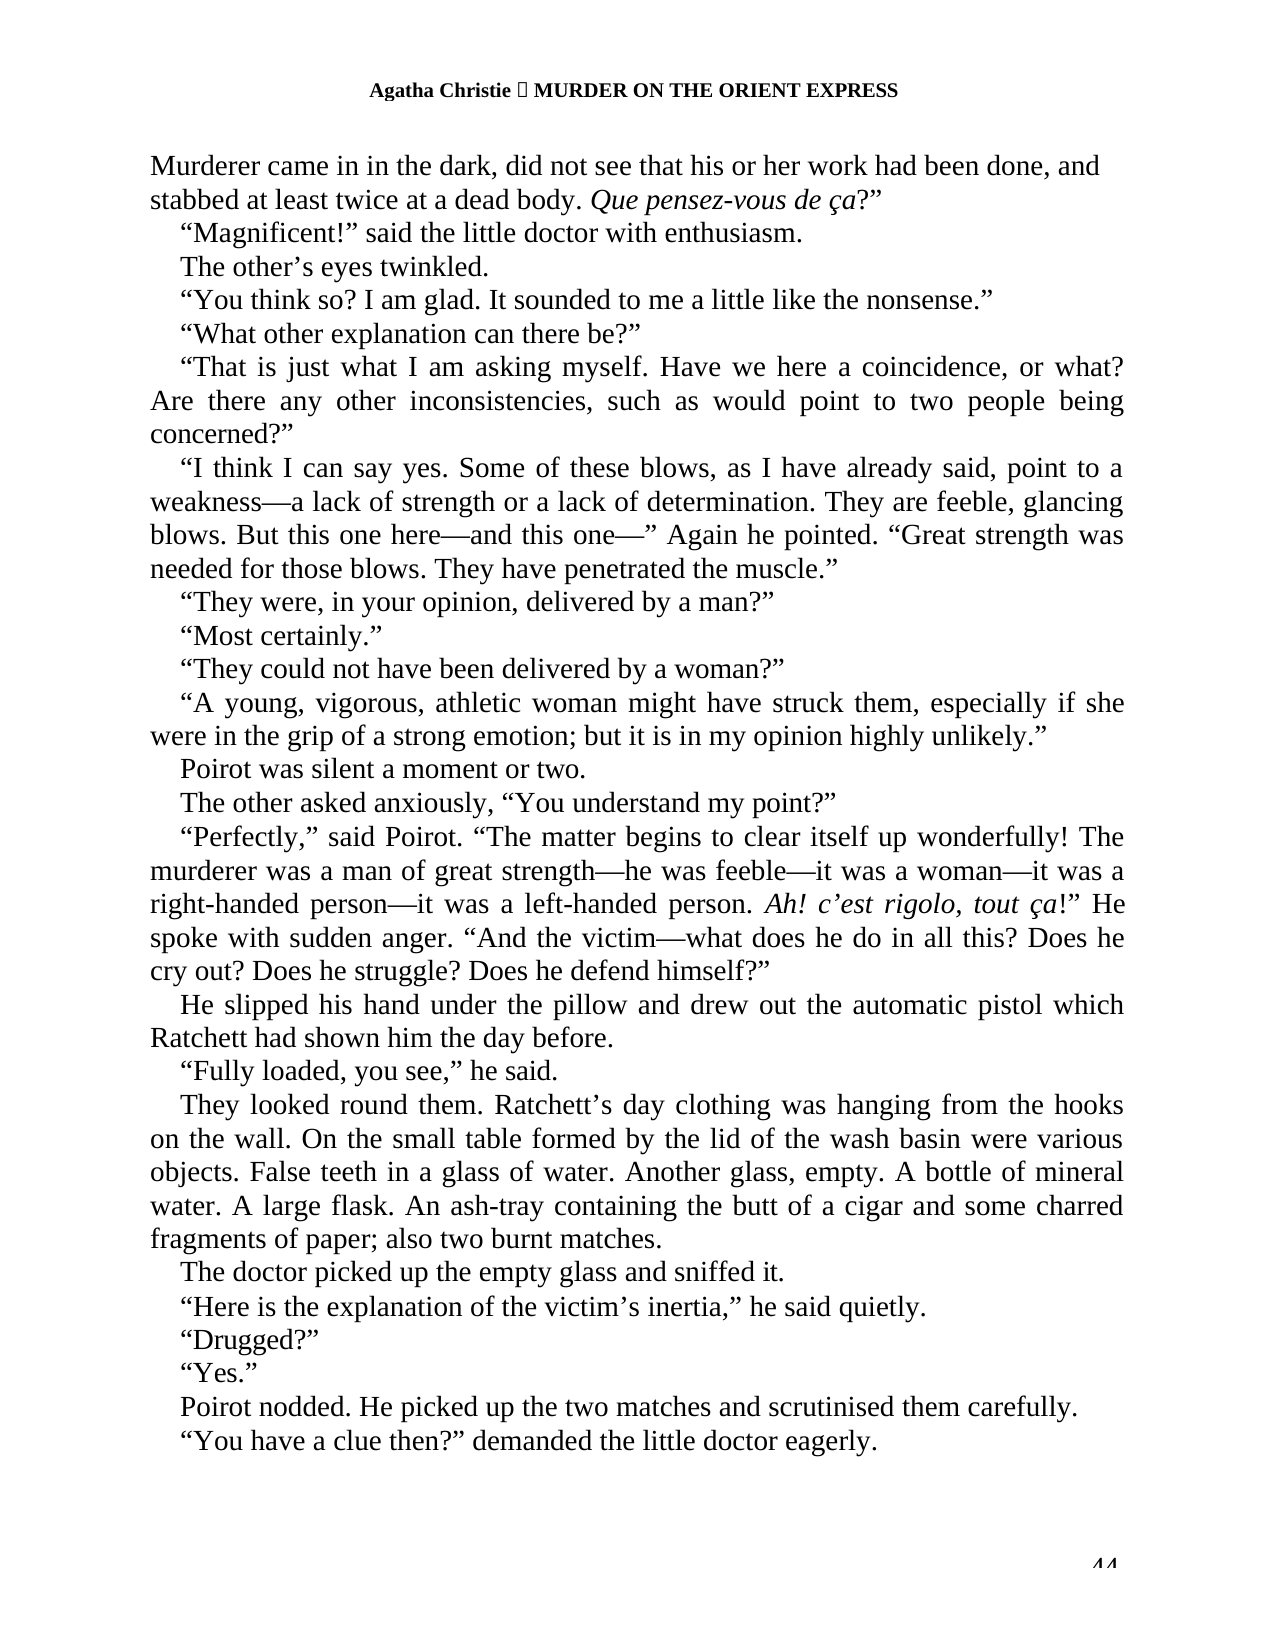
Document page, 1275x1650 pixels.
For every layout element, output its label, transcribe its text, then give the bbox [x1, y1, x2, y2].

text “They were, in your opinion, delivered by a man?” “Most certainly.” [180, 584, 774, 651]
text “Here is the explanation of the victim’s inertia,” he said quietly. “Drugged?” [180, 1289, 1048, 1356]
text “You think so? I am glad. It sounded to me a little like the nonsense.” “What other explanation can there be?” [180, 282, 1048, 349]
text He slipped his hand under the pillow and drew out the automatic pistol which Ratchett had shown him the day before. [150, 987, 1125, 1054]
text “Yes.” [180, 1356, 1137, 1389]
text Poirot was silent a moment or two. [180, 752, 1137, 786]
text “That is just what I am asking myself. Have we here a coincidence, or what? Are there any other inconsistencies, such as would point to two people being concerned?” [150, 349, 1125, 450]
text “Perfectly,” said Poirot. “The matter begins to clear itself up wonderfully! The murderer was a man of great strength—he was feeble—it was a woman—it was a right-handed person—it was a left-handed person. Ah! c’est rigolo, tout ça!” He spoke with sudden anger. “And the victim—what does he do in all this? Does he cry out? Does he struggle? Does he defend himself?” [150, 819, 1126, 987]
text “A young, vigorous, athletic woman might have struck them, especially if she were in the grip of a strong emotion; but it is in my opinion highly unlikely.” [150, 685, 1125, 752]
text The doctor picked up the empty glass and sniffed it. [180, 1255, 1137, 1289]
text “They could not have been delivered by a woman?” [180, 651, 1137, 685]
text Poirot nodded. He picked up the two matches and scrutinised them carefully. “You have a clue then?” demanded the little doctor eagerly. [180, 1389, 1119, 1456]
text “Magnificent!” said the little doctor with enthusiasm. The other’s eyes twinkled. [180, 215, 839, 282]
text They looked round them. Ratchett’s day clothing was hanging from the hooks on the wall. On the small table formed by the lid of the wash basin were various objects. False teeth in a glass of water. Another glass, empty. A bottle of mineral water. A large flask. An ash-tray containing the butt of a cigar and some charred fragments of paper; also two burnt matches. [150, 1087, 1125, 1255]
text “I think I can say yes. Some of these blows, as I have already said, point to a weakness—a lack of strength or a lack of determination. They are feeble, glancing blows. But this one here—and this one—” Again he pointed. “Great strength was needed for those blows. They have penetrated the muscle.” [150, 450, 1125, 584]
text Murderer came in in the dark, did not see that his or her work had been done, and stabbed at least twice at a dead body. Que pensez-vous de ça?” [150, 148, 1137, 215]
text The other asked anxiously, “You understand my point?” [180, 786, 1137, 819]
text “Fully loaded, you see,” he said. [180, 1054, 1137, 1087]
